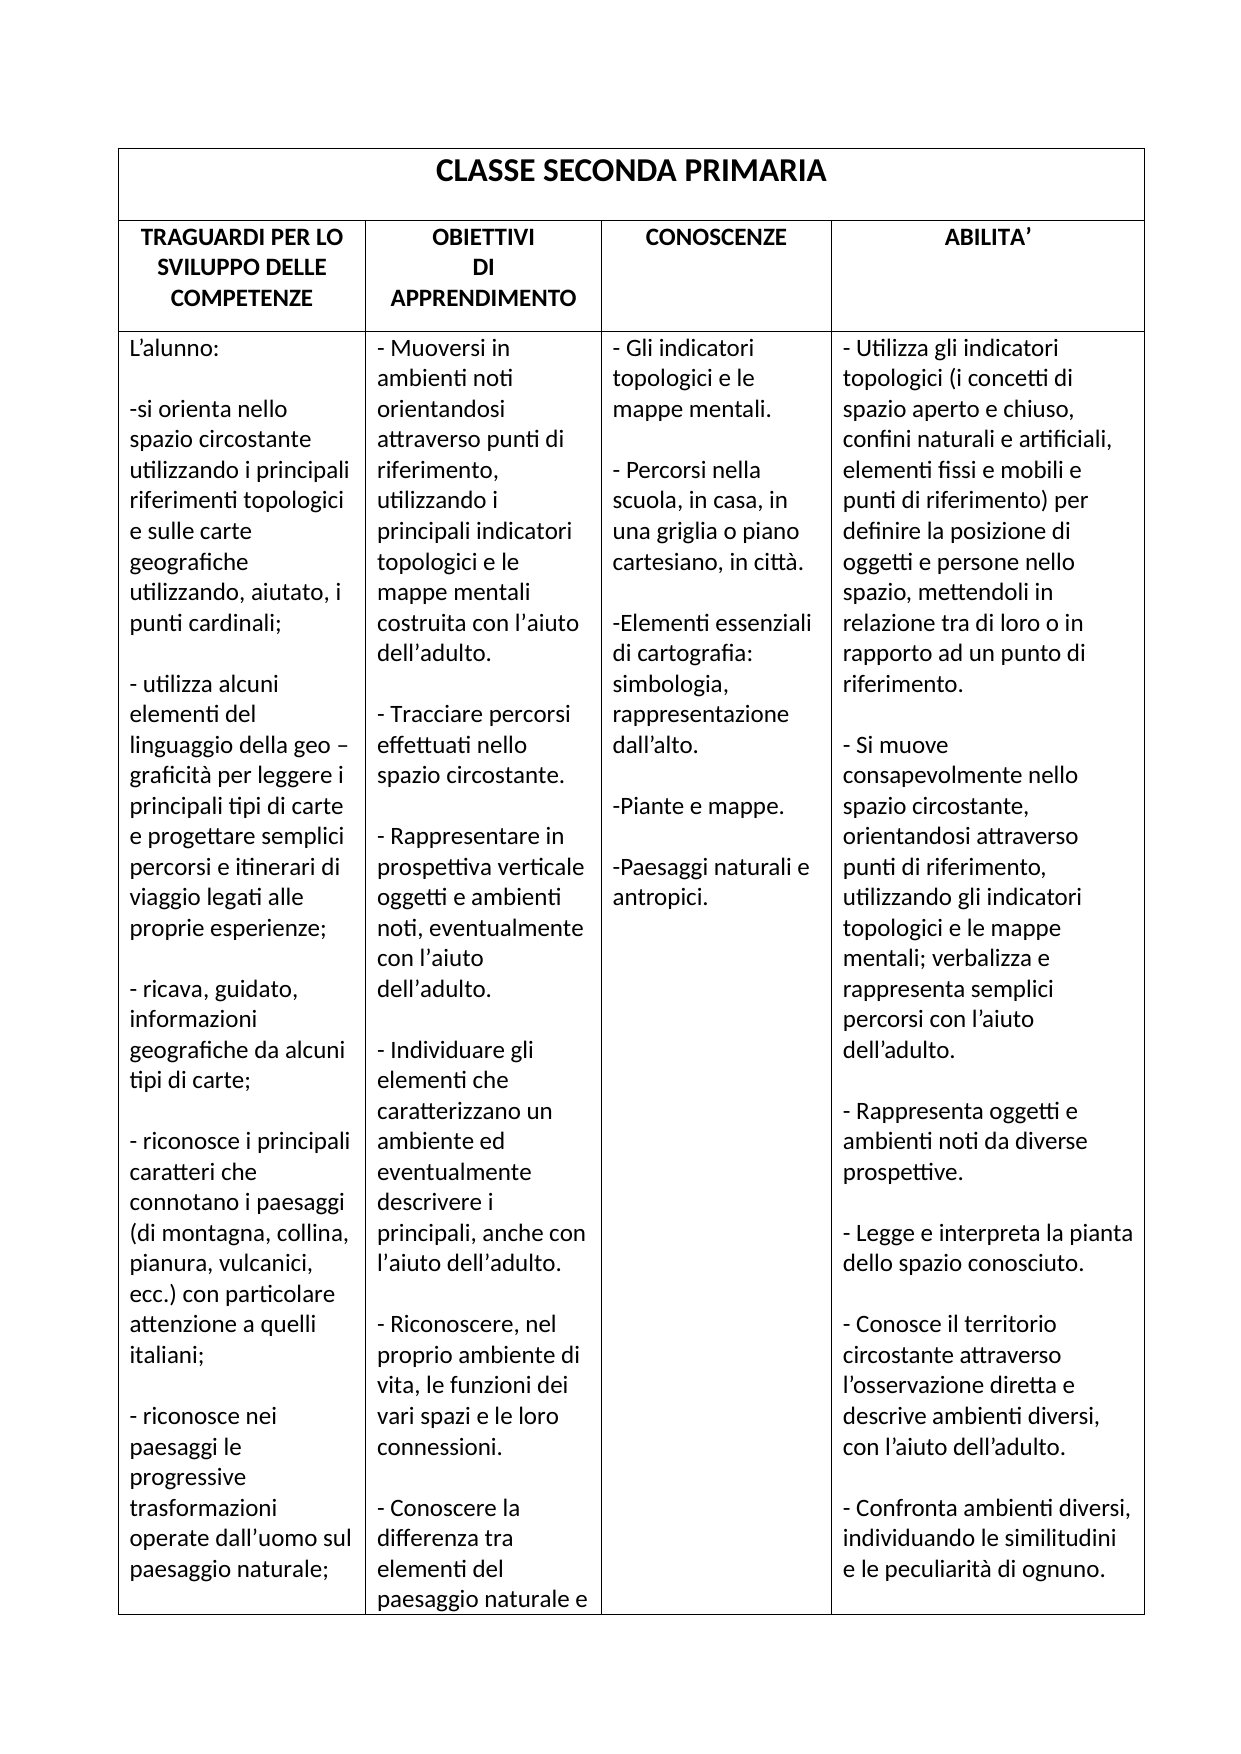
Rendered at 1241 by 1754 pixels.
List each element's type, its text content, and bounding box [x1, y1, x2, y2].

table_cell ABILITA’ [832, 221, 1144, 331]
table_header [119, 149, 1144, 220]
table_cell TRAGUARDI PER LO SVILUPPO DELLE COMPETENZE [119, 221, 365, 331]
table_cell CONOSCENZE [602, 221, 831, 331]
table_cell OBIETTIVI DI APPRENDIMENTO [366, 221, 601, 331]
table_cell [602, 332, 831, 1614]
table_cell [119, 332, 365, 1614]
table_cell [366, 332, 601, 1614]
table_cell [832, 332, 1144, 1614]
